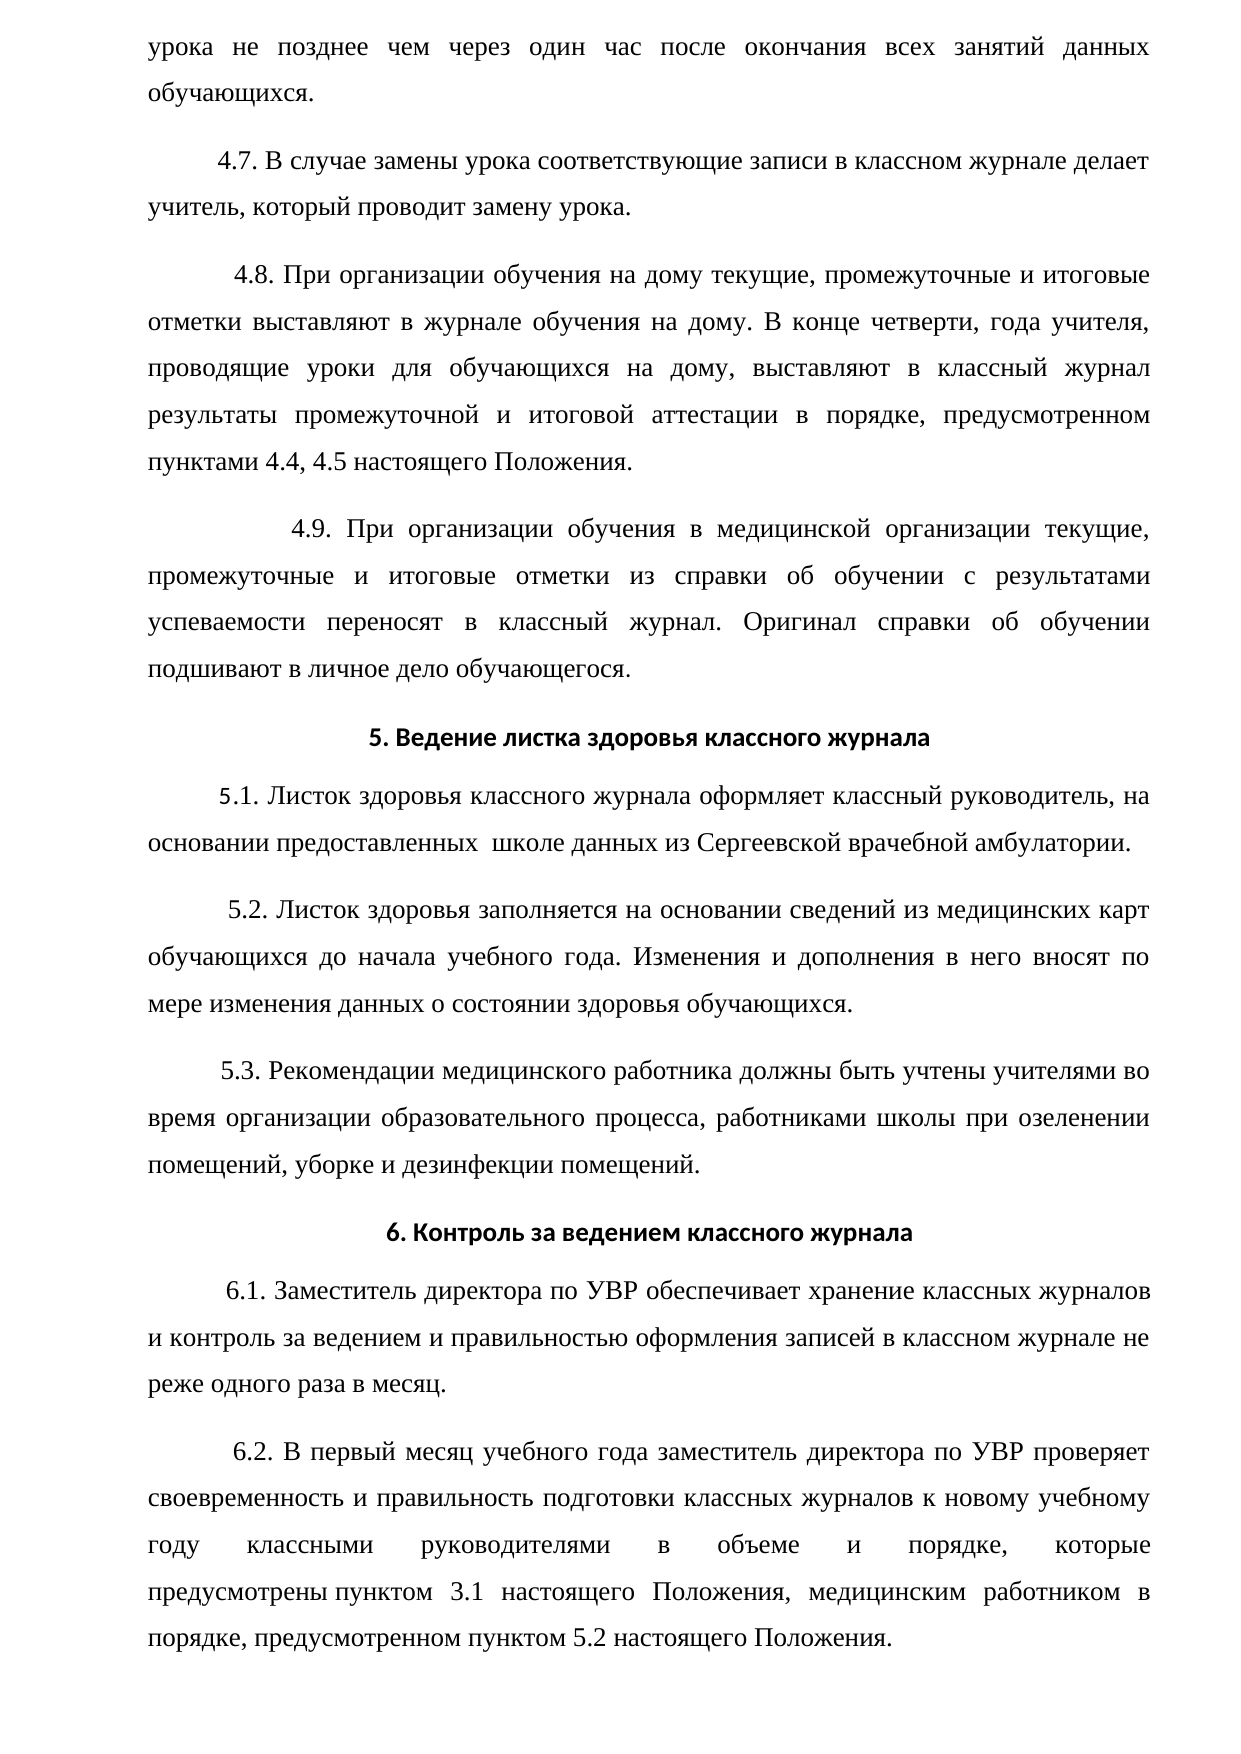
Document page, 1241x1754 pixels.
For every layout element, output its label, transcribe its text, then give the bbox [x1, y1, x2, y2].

text 4.9. При организации обучения в медицинской организации текущие, промежуточные и итоговые отметки из справки об обучении с результатами успеваемости переносят в классный журнал. Оригинал справки об обучении подшивают в личное дело обучающегося. [148, 512, 1152, 684]
text 5. Ведение листка здоровья классного журнала [148, 720, 1152, 753]
text 4.8. При организации обучения на дому текущие, промежуточные и итоговые отметки выставляют в журнале обучения на дому. В конце четверти, года учителя, проводящие уроки для обучающихся на дому, выставляют в классный журнал результаты промежуточной и итоговой аттестации в порядке, предусмотренном пунктами 4.4, 4.5 настоящего Положения. [148, 258, 1152, 476]
text 6. Контроль за ведением классного журнала [148, 1215, 1152, 1248]
text 6.1. Заместитель директора по УВР обеспечивает хранение классных журналов и контроль за ведением и правильностью оформления записей в классном журнале не реже одного раза в месяц. [148, 1274, 1152, 1398]
text 5.2. Листок здоровья заполняется на основании сведений из медицинских карт обучающихся до начала учебного года. Изменения и дополнения в него вносят по мере изменения данных о состоянии здоровья обучающихся. [148, 893, 1152, 1018]
text 5.3. Рекомендации медицинского работника должны быть учтены учителями во время организации образовательного процесса, работниками школы при озеленении помещений, уборке и дезинфекции помещений. [148, 1054, 1152, 1179]
text 6.2. В первый месяц учебного года заместитель директора по УВР проверяет своевременность и правильность подготовки классных журналов к новому учебному году классными руководителями в объеме и порядке, которые предусмотрены пунктом 3.1 настоящего Положения, медицинским работником в порядке, предусмотренном пунктом 5.2 настоящего Положения. [148, 1435, 1152, 1653]
text 5.1. Листок здоровья классного журнала оформляет классный руководитель, на основании предоставленных школе данных из Сергеевской врачебной амбулатории. [148, 779, 1152, 857]
text 4.7. В случае замены урока соответствующие записи в классном журнале делает учитель, который проводит замену урока. [148, 144, 1152, 222]
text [148, 29, 1152, 107]
